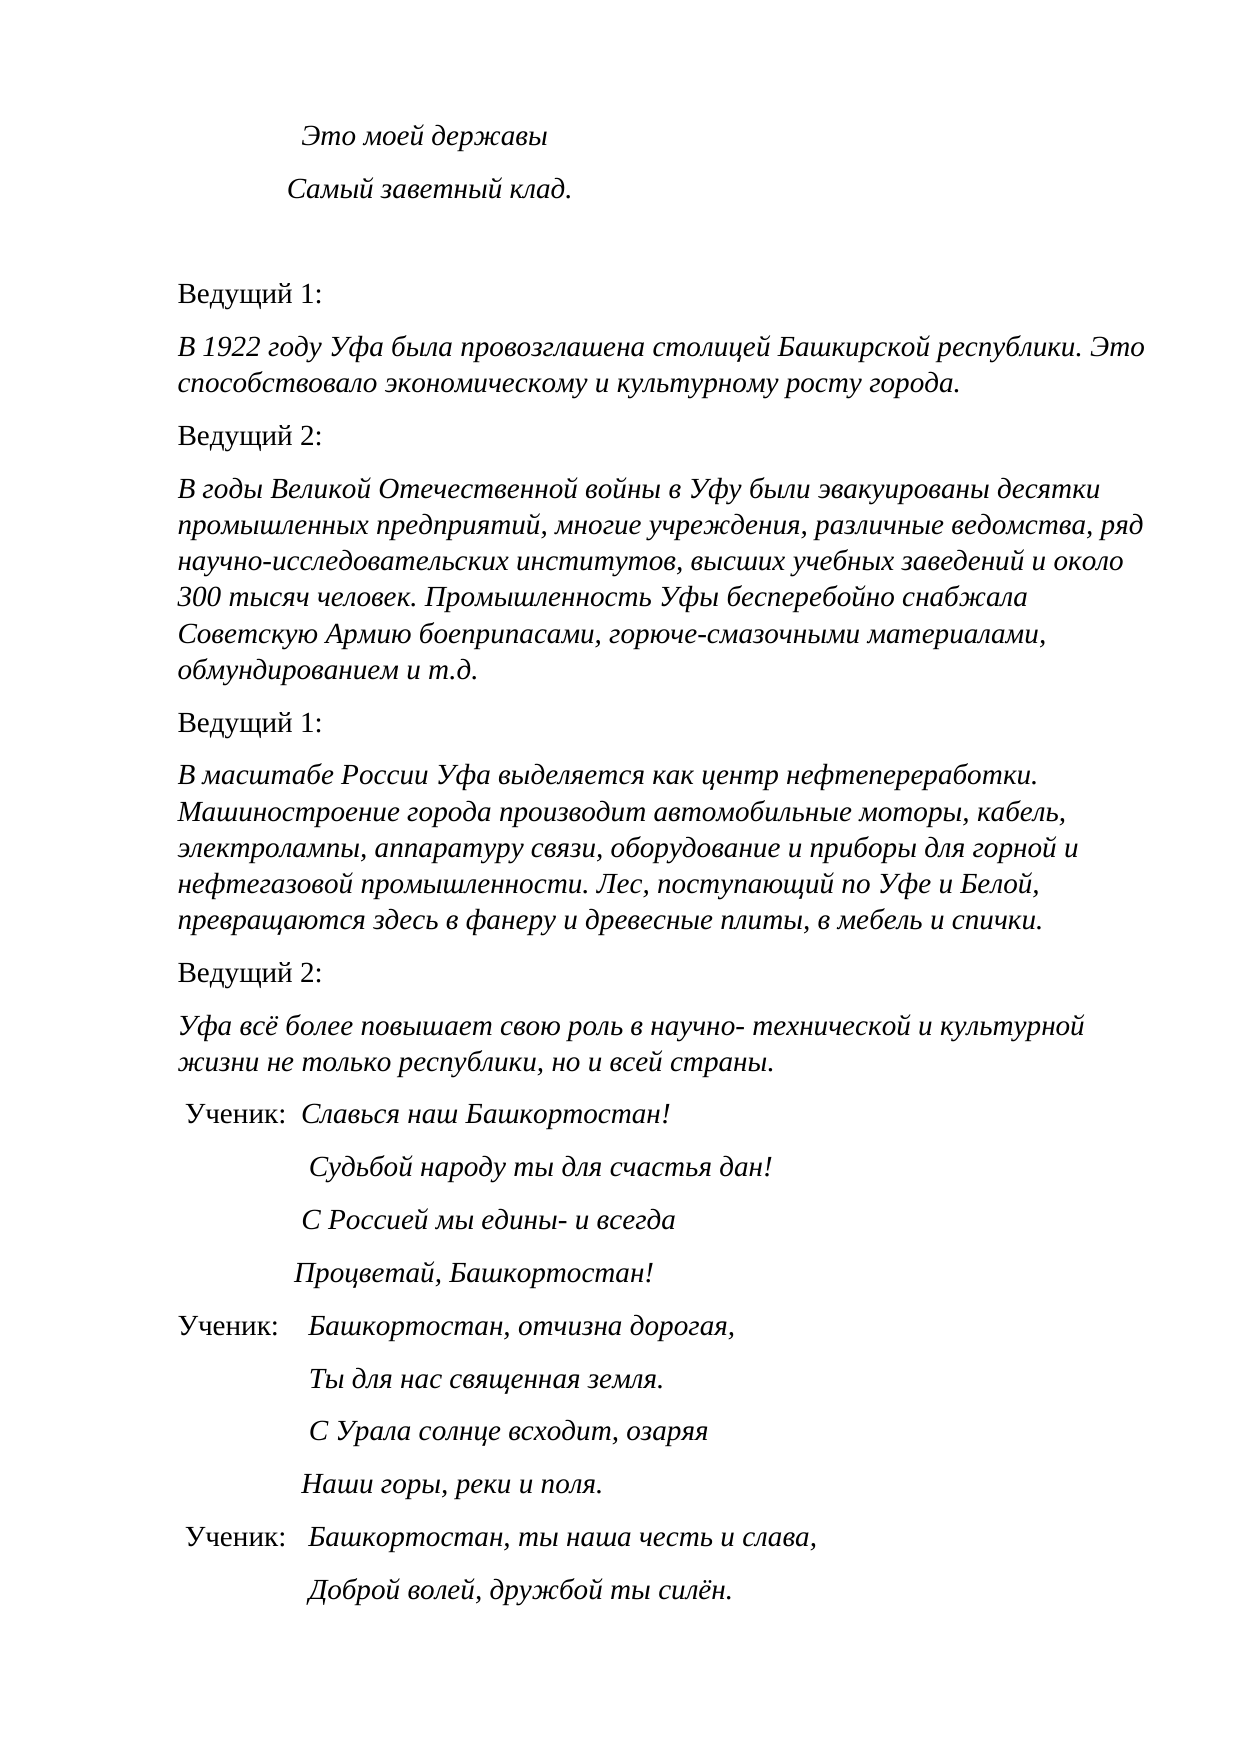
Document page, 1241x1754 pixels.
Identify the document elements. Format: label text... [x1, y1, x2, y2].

text С Россией мы едины- и всегда [177, 1202, 1152, 1236]
text Ведущий 2: [177, 955, 1152, 988]
text Ученик: Славься наш Башкортостан! [177, 1097, 1152, 1130]
text Это моей державы [177, 118, 1152, 152]
text Судьбой народу ты для счастья дан! [177, 1149, 1152, 1183]
text В годы Великой Отечественной войны в Уфу были эвакуированы десятки промышленных предприятий, многие учреждения, различные ведомства, ряд научно-исследовательских институтов, высших учебных заведений и около 300 тысяч человек. Промышленность Уфы бесперебойно снабжала Советскую Армию боеприпасами, горюче-смазочными материалами, обмундированием и т.д. [177, 471, 1152, 685]
text Доброй волей, дружбой ты силён. [177, 1572, 1152, 1606]
text В масштабе России Уфа выделяется как центр нефтепереработки. Машиностроение города производит автомобильные моторы, кабель, электролампы, аппаратуру связи, оборудование и приборы для горной и нефтегазовой промышленности. Лес, поступающий по Уфе и Белой, превращаются здесь в фанеру и древесные плиты, в мебель и спички. [177, 757, 1152, 936]
text Процветай, Башкортостан! [177, 1255, 1152, 1289]
text Ученик: Башкортостан, ты наша честь и слава, [177, 1519, 1152, 1553]
text Уфа всё более повышает свою роль в научно- технической и культурной жизни не только республики, но и всей страны. [177, 1008, 1152, 1077]
text Ведущий 1: [177, 705, 1152, 738]
text С Урала солнце всходит, озаряя [177, 1413, 1152, 1447]
text Ты для нас священная земля. [177, 1361, 1152, 1394]
text Ведущий 2: [177, 418, 1152, 452]
text Самый заветный клад. [177, 171, 1152, 204]
text В 1922 году Уфа была провозглашена столицей Башкирской республики. Это способствовало экономическому и культурному росту города. [177, 329, 1152, 399]
text Ведущий 1: [177, 277, 1152, 310]
text Ученик: Башкортостан, отчизна дорогая, [177, 1308, 1152, 1341]
text Наши горы, реки и поля. [177, 1466, 1152, 1500]
